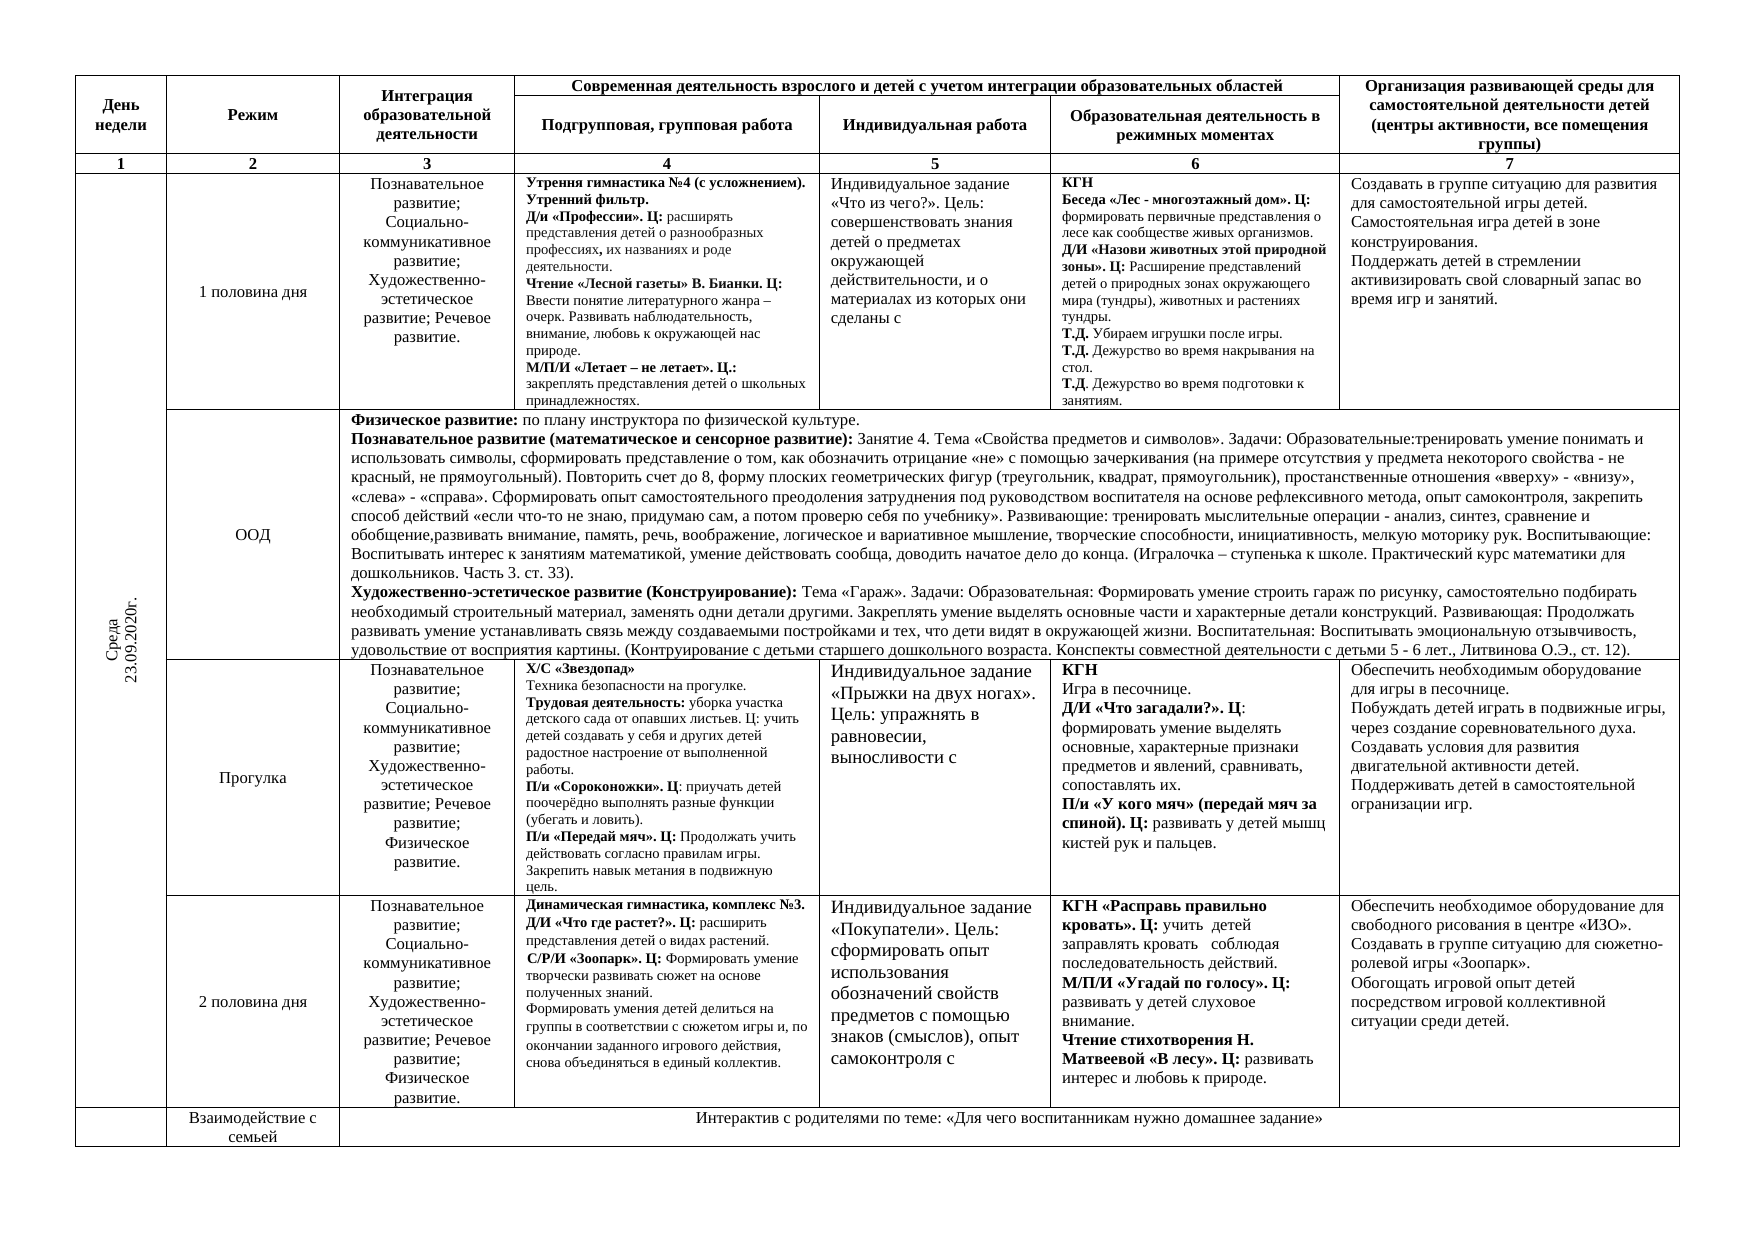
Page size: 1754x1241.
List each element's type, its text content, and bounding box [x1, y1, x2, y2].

table_header Режим [167, 76, 339, 153]
table_cell 7 [1340, 154, 1679, 173]
table_cell Физическое развитие: по плану инструктора по физической культуре. Познавательное развитие (математическое и сенсорное развитие): Занятие 4. Тема «Свойства предметов и символов». Задачи: Образовательные:тренировать умение понимать и использовать символы, сформировать представление о том, как обозначить отрицание «не» с помощью зачеркивания (на примере отсутствия у предмета некоторого свойства - не красный, не прямоугольный). Повторить счет до 8, форму плоских геометрических фигур (треугольник, квадрат, прямоугольник), простанственные отношения «вверху» - «внизу», «слева» - «справа». Сформировать опыт самостоятельного преодоления затруднения под руководством воспитателя на основе рефлексивного метода, опыт самоконтроля, закрепить способ действий «если что-то не знаю, придумаю сам, а потом проверю себя по учебнику». Развивающие: тренировать мыслительные операции - анализ, синтез, сравнение и обобщение,развивать внимание, память, речь, воображение, логическое и вариативное мышление, творческие способности, инициативность, мелкую моторику рук. Воспитывающие: Воспитывать интерес к занятиям математикой, умение действовать сообща, доводить начатое дело до конца. (Игралочка – ступенька к школе. Практический курс математики для дошкольников. Часть 3. ст. 33). Художественно-эстетическое развитие (Конструирование): Тема «Гараж». Задачи: Образовательная: Формировать умение строить гараж по рисунку, самостоятельно подбирать необходимый строительный материал, заменять одни детали другими. Закреплять умение выделять основные части и характерные детали конструкций. Развивающая: Продолжать развивать умение устанавливать связь между создаваемыми постройками и тех, что дети видят в окружающей жизни. Воспитательная: Воспитывать эмоциональную отзывчивость, удовольствие от восприятия картины. (Контруирование с детьми старшего дошкольного возраста. Конспекты совместной деятельности с детьми 5 - 6 лет., Литвинова О.Э., ст. 12). [340, 410, 1679, 659]
table_cell Подгрупповая, групповая работа [515, 96, 819, 153]
table_cell Познавательное развитие; Социально-коммуникативное развитие; Художественно-эстетическое развитие; Речевое развитие; Физическое развитие. [340, 896, 514, 1107]
table_cell 6 [1051, 154, 1339, 173]
table_cell Динамическая гимнастика, комплекс №3. Д/И «Что где растет?». Ц: расширить представления детей о видах растений. С/Р/И «Зоопарк». Ц: Формировать умение творчески развивать сюжет на основе полученных знаний. Формировать умения детей делиться на группы в соответствии с сюжетом игры и, по окончании заданного игрового действия, снова объединяться в единый коллектив. [515, 896, 819, 1107]
table_cell КГН Игра в песочнице. Д/И «Что загадали?». Ц: формировать умение выделять основные, характерные признаки предметов и явлений, сравнивать, сопоставлять их. П/и «У кого мяч» (передай мяч за спиной). Ц: развивать у детей мышц кистей рук и пальцев. [1051, 660, 1339, 895]
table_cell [340, 1108, 1679, 1146]
table_cell 1 половина дня [167, 174, 339, 409]
table_cell [76, 1108, 166, 1146]
table_cell Индивидуальная работа [820, 96, 1050, 153]
table_cell 5 [820, 154, 1050, 173]
table_cell ООД [167, 410, 339, 659]
table_cell Индивидуальное задание «Что из чего?». Цель: совершенствовать знания детей о предметах окружающей действительности, и о материалах из которых они сделаны с [820, 174, 1050, 409]
table_cell КГН Беседа «Лес - многоэтажный дом». Ц: формировать первичные представления о лесе как сообществе живых организмов. Д/И «Назови животных этой природной зоны». Ц: Расширение представлений детей о природных зонах окружающего мира (тундры), животных и растениях тундры. Т.Д. Убираем игрушки после игры. Т.Д. Дежурство во время накрывания на стол. Т.Д. Дежурство во время подготовки к занятиям. [1051, 174, 1339, 409]
table_cell Познавательное развитие; Социально-коммуникативное развитие; Художественно-эстетическое развитие; Речевое развитие. [340, 174, 514, 409]
table_cell Обеспечить необходимым оборудование для игры в песочнице. Побуждать детей играть в подвижные игры, через создание соревновательного духа. Создавать условия для развития двигательной активности детей. Поддерживать детей в самостоятельной огранизации игр. [1340, 660, 1679, 895]
table_cell 2 [167, 154, 339, 173]
table_cell 1 [76, 154, 166, 173]
table_cell Индивидуальное задание «Покупатели». Цель: сформировать опыт использования обозначений свойств предметов с помощью знаков (смыслов), опыт самоконтроля с [820, 896, 1050, 1107]
table_cell 4 [515, 154, 819, 173]
table_cell Х/С «Звездопад» Техника безопасности на прогулке. Трудовая деятельность: уборка участка детского сада от опавших листьев. Ц: учить детей создавать у себя и других детей радостное настроение от выполненной работы. П/и «Сороконожки». Ц: приучать детей поочерёдно выполнять разные функции (убегать и ловить). П/и «Передай мяч». Ц: Продолжать учить действовать согласно правилам игры. Закрепить навык метания в подвижную цель. [515, 660, 819, 895]
table_cell Создавать в группе ситуацию для развития для самостоятельной игры детей. Самостоятельная игра детей в зоне конструирования. Поддержать детей в стремлении активизировать свой словарный запас во время игр и занятий. [1340, 174, 1679, 409]
table_header Современная деятельность взрослого и детей с учетом интеграции образовательных областей [515, 76, 1339, 95]
table_header Организация развивающей среды для самостоятельной деятельности детей (центры активности, все помещения группы) [1340, 76, 1679, 153]
table_header Интеграция образовательной деятельности [340, 76, 514, 153]
table_cell Познавательное развитие; Социально-коммуникативное развитие; Художественно-эстетическое развитие; Речевое развитие; Физическое развитие. [340, 660, 514, 895]
table_cell Образовательная деятельность в режимных моментах [1051, 96, 1339, 153]
table_cell КГН «Расправь правильно кровать». Ц: учить детей заправлять кровать соблюдая последовательность действий. М/П/И «Угадай по голосу». Ц: развивать у детей слуховое внимание. Чтение стихотворения Н. Матвеевой «В лесу». Ц: развивать интерес и любовь к природе. [1051, 896, 1339, 1107]
table_cell Индивидуальное задание «Прыжки на двух ногах». Цель: упражнять в равновесии, выносливости с [820, 660, 1050, 895]
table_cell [167, 1108, 339, 1146]
table_cell Среда 23.09.2020г. [76, 174, 166, 1107]
table_header День недели [76, 76, 166, 153]
table_cell 3 [340, 154, 514, 173]
table_cell Обеспечить необходимое оборудование для свободного рисования в центре «ИЗО». Создавать в группе ситуацию для сюжетно-ролевой игры «Зоопарк». Обогощать игровой опыт детей посредством игровой коллективной ситуации среди детей. [1340, 896, 1679, 1107]
table_cell Прогулка [167, 660, 339, 895]
table_cell Утрення гимнастика №4 (с усложнением). Утренний фильтр. Д/и «Профессии». Ц: расширять представления детей о разнообразных профессиях, их названиях и роде деятельности. Чтение «Лесной газеты» В. Бианки. Ц: Ввести понятие литературного жанра – очерк. Развивать наблюдательность, внимание, любовь к окружающей нас природе. М/П/И «Летает – не летает». Ц.: закреплять представления детей о школьных принадлежностях. [515, 174, 819, 409]
table_cell 2 половина дня [167, 896, 339, 1107]
